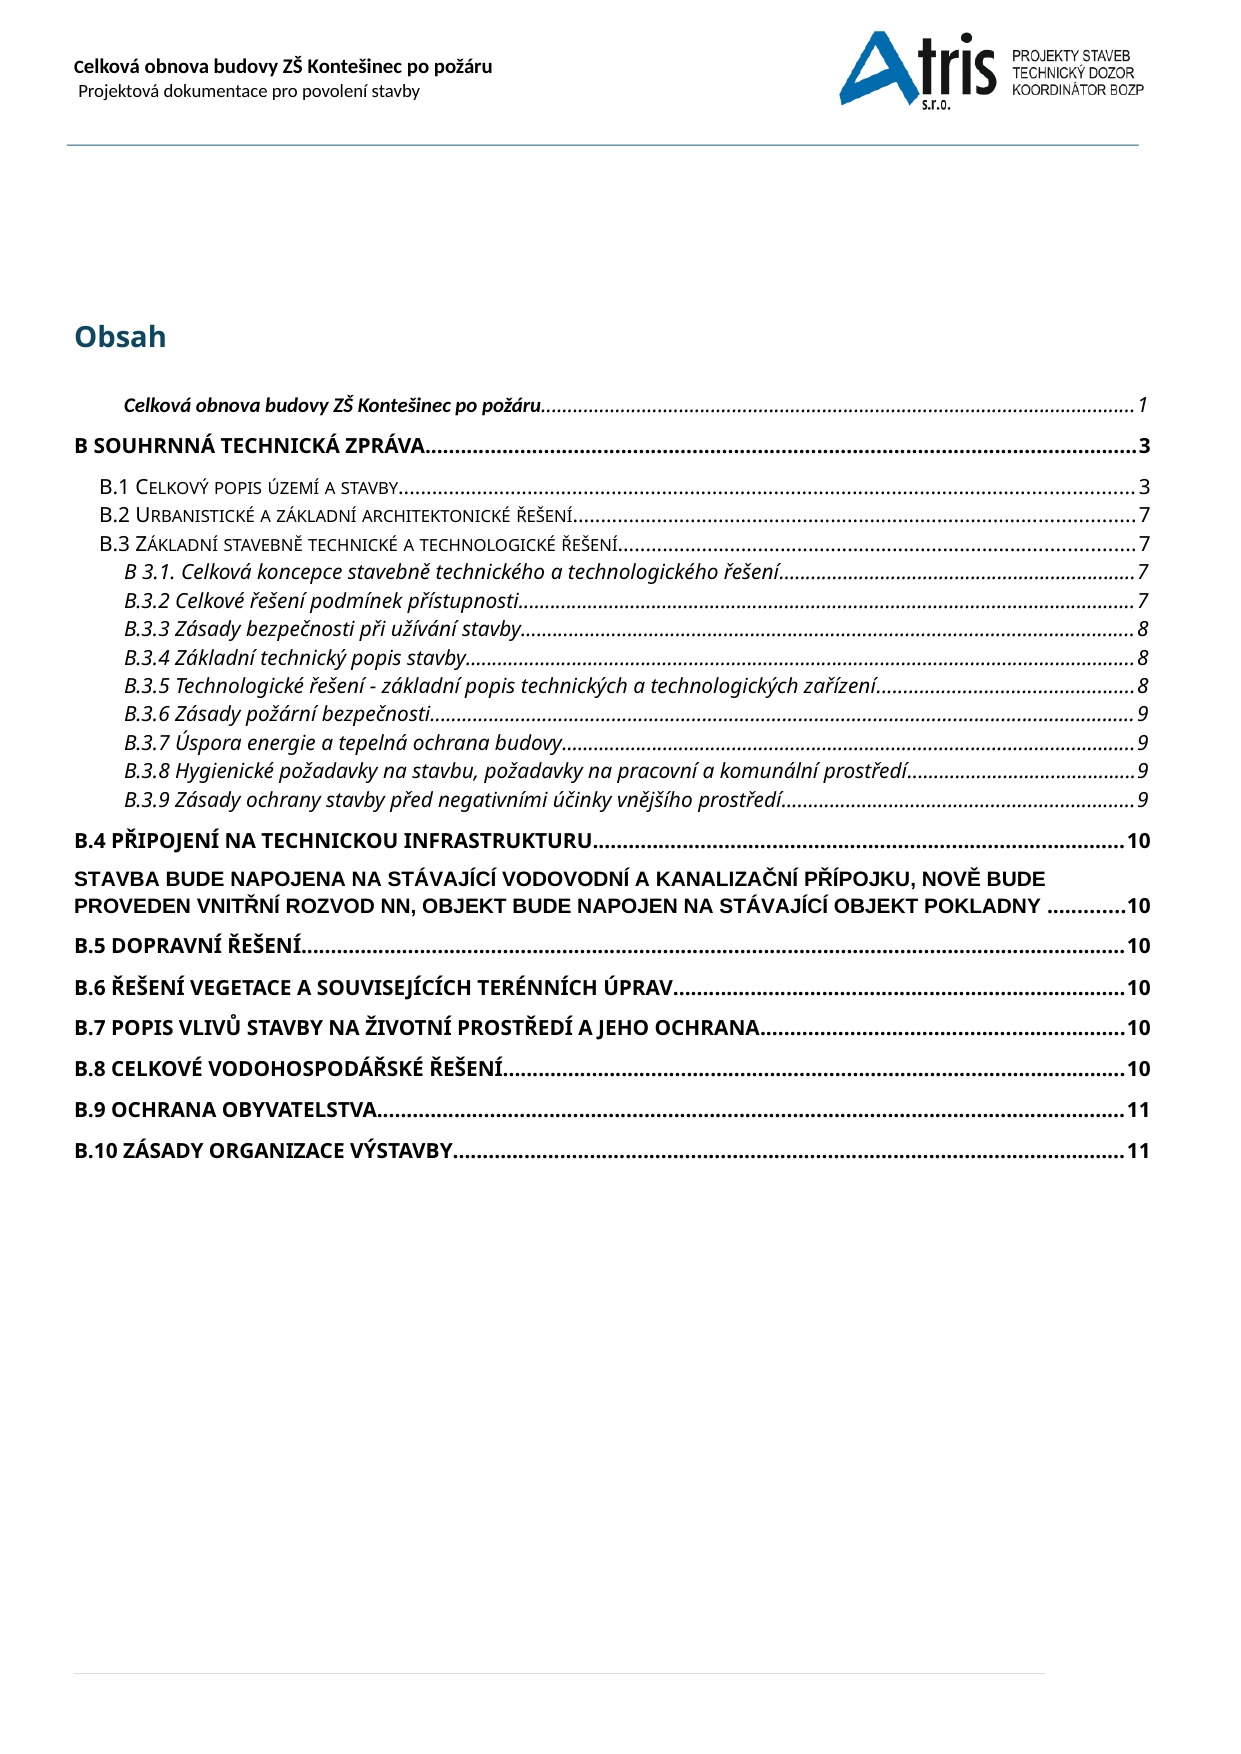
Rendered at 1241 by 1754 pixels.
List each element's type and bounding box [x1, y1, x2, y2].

picture [837, 29, 1145, 111]
